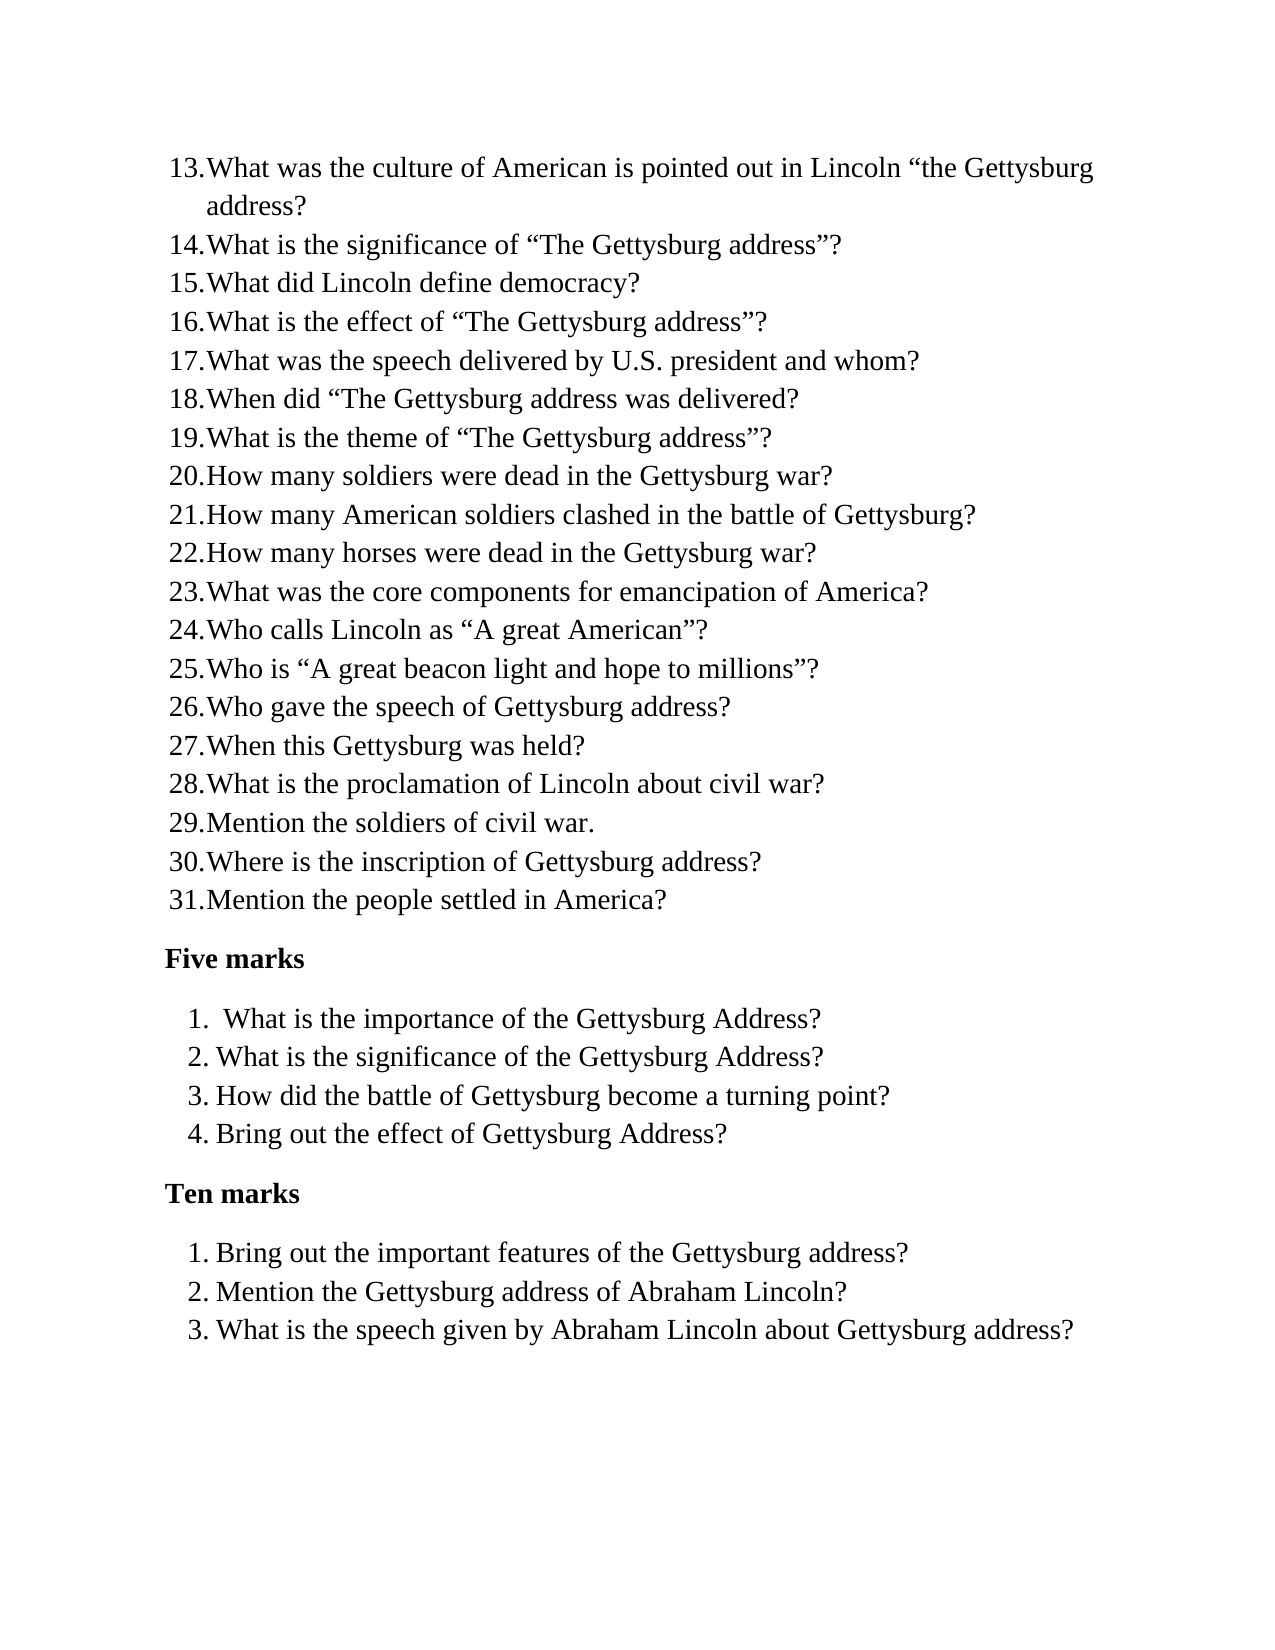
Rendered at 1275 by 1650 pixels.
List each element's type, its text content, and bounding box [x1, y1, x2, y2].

list What is the effect of “The Gettysburg address”? [169, 304, 1125, 338]
list What was the core components for emancipation of America? [169, 574, 1125, 607]
list Mention the people settled in America? [169, 882, 1125, 916]
text Five marks [150, 942, 1125, 975]
list What was the speech delivered by U.S. president and whom? [169, 343, 1125, 376]
list What is the proclamation of Lincoln about civil war? [169, 767, 1125, 800]
list Who calls Lincoln as “A great American”? [169, 612, 1125, 646]
list Bring out the important features of the Gettysburg address? [187, 1235, 1125, 1269]
list Bring out the effect of Gettysburg Address? [187, 1117, 1125, 1150]
list Mention the Gettysburg address of Abraham Lincoln? [187, 1274, 1125, 1307]
list What did Lincoln define democracy? [169, 266, 1125, 299]
list How many American soldiers clashed in the battle of Gettysburg? [169, 497, 1125, 530]
list When this Gettysburg was held? [169, 728, 1125, 762]
text Ten marks [150, 1176, 1125, 1209]
list Who is “A great beacon light and hope to millions”? [169, 651, 1125, 684]
list How many horses were dead in the Gettysburg war? [169, 535, 1125, 569]
list What was the culture of American is pointed out in Lincoln “the Gettysburg address? [169, 150, 1125, 222]
list When did “The Gettysburg address was delivered? [169, 381, 1125, 415]
list What is the significance of “The Gettysburg address”? [169, 227, 1125, 261]
list Mention the soldiers of civil war. [169, 805, 1125, 839]
list Where is the inscription of Gettysburg address? [169, 844, 1125, 877]
list What is the importance of the Gettysburg Address? [187, 1001, 1125, 1034]
list What is the significance of the Gettysburg Address? [187, 1039, 1125, 1073]
list How did the battle of Gettysburg become a turning point? [187, 1078, 1125, 1112]
list How many soldiers were dead in the Gettysburg war? [169, 458, 1125, 492]
list What is the theme of “The Gettysburg address”? [169, 420, 1125, 453]
list What is the speech given by Abraham Lincoln about Gettysburg address? [187, 1312, 1125, 1346]
list Who gave the speech of Gettysburg address? [169, 689, 1125, 723]
